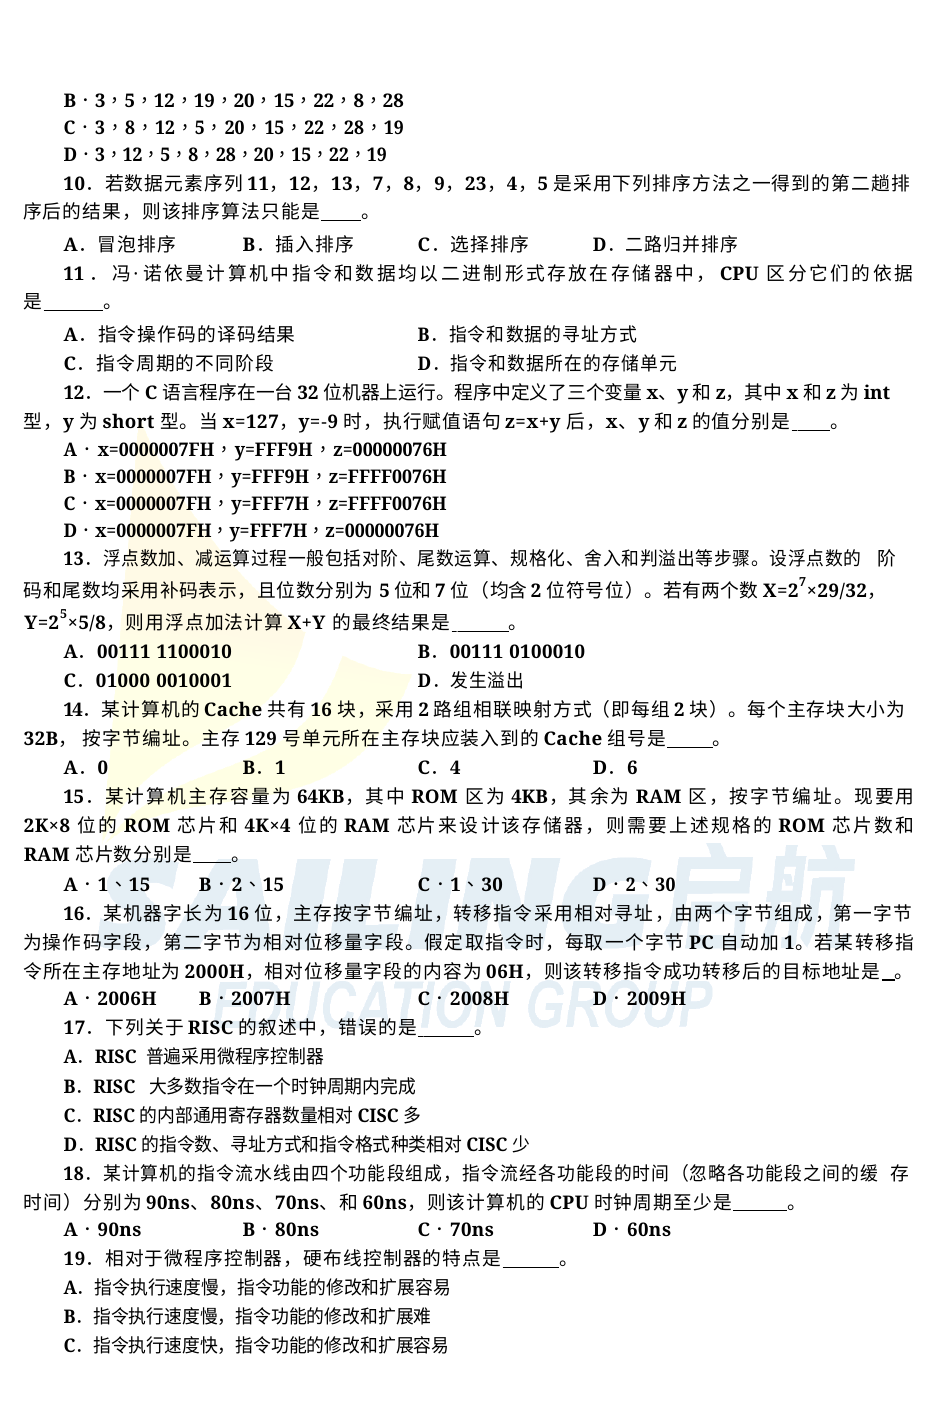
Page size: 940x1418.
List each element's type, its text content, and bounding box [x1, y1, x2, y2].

text C．指令周期的不同阶段 D．指令和数据所在的存储单元 [63, 348, 937, 376]
text Y=25×5/8，则用浮点加法计算 X+Y 的最终结果是 。 [12, 605, 539, 635]
text C．RISC 的内部通用寄存器数量相对 CISC 多 [63, 1101, 937, 1128]
text 17．下列关于 RISC 的叙述中，错误的是 。 [63, 1013, 937, 1040]
text 16．某机器字长为 16 位，主存按字节编址，转移指令采用相对寻址，由两个字节组成，第一字节为操作码字段，第二字节为相对位移量字段。假定取指令时，每取一个字节 PC 自动加 1。若某转移指令所在主存地址为 2000H，相对位移量字段的内容为 06H，则该转移指令成功转移后的目标地址是 。 [24, 899, 915, 984]
text A．指令操作码的译码结果 B．指令和数据的寻址方式 [63, 319, 937, 347]
text 11 ． 冯· 诺依曼计算机中指令和数据均以二进制形式存放在存储器中， CPU 区分它们的依据是 。 [24, 258, 916, 314]
text C．指令执行速度快，指令功能的修改和扩展容易 [63, 1331, 937, 1358]
text 13．浮点数加、减运算过程一般包括对阶、尾数运算、规格化、舍入和判溢出等步骤。设浮点数的 阶码和尾数均采用补码表示，且位数分别为 5 位和 7 位（均含 2 位符号位）。若有两个数 X=27×29/32， [24, 544, 915, 603]
text B．3，5，12，19，20，15，22，8，28 C．3，8，12，5，20，15，22，28，19 D．3，12，5，8，28，20，15，22，19 [63, 87, 405, 167]
text 19．相对于微程序控制器，硬布线控制器的特点是 。 [63, 1244, 937, 1271]
text A．冒泡排序 B．插入排序 C．选择排序 D．二路归并排序 [63, 229, 937, 256]
text 18．某计算机的指令流水线由四个功能段组成，指令流经各功能段的时间（忽略各功能段之间的缓 存时间）分别为 90ns、80ns、70ns、和 60ns，则该计算机的 CPU 时钟周期至少是 。 [24, 1158, 914, 1214]
text A．指令执行速度慢，指令功能的修改和扩展容易 [63, 1273, 937, 1300]
text A．RISC 普遍采用微程序控制器 [63, 1042, 937, 1069]
text A．90ns B．80ns C．70ns D．60ns [63, 1216, 937, 1242]
text B．RISC 大多数指令在一个时钟周期内完成 [63, 1071, 937, 1098]
text 15．某计算机主存容量为 64KB，其中 ROM 区为 4KB，其余为 RAM 区，按字节编址。现要用 2K×8 位的 ROM 芯片和 4K×4 位的 RAM 芯片来设计该存储器，则需要上述规格的 ROM 芯片数和 RAM 芯片数分别是 。 [24, 782, 916, 866]
text 12．一个 C 语言程序在一台 32 位机器上运行。程序中定义了三个变量 x、y 和 z，其中 x 和 z 为 int [63, 378, 937, 405]
text 10．若数据元素序列 11，12，13，7，8，9，23，4，5 是采用下列排序方法之一得到的第二趟排序后的结果，则该排序算法只能是 。 [24, 168, 915, 224]
text A．0 B．1 C．4 D．6 [63, 753, 937, 780]
text 型，y 为 short 型。当 x=127，y=-9 时，执行赋值语句 z=x+y 后，x、y 和 z 的值分别是 。 [24, 407, 937, 434]
text A．x=0000007FH，y=FFF9H，z=00000076H B．x=0000007FH，y=FFF9H，z=FFFF0076H C．x=0000007FH，y=FFF7H，z=FFFF0076H D．x=0000007FH，y=FFF7H，z=00000076H [63, 436, 447, 542]
text A．2006H B．2007H C．2008H D．2009H [63, 986, 937, 1011]
text A．1、15 B．2、15 C．1、30 D．2、30 [63, 872, 937, 897]
text 14．某计算机的 Cache 共有 16 块，采用 2 路组相联映射方式（即每组 2 块）。每个主存块大小为 32B， 按字节编址。主存 129 号单元所在主存块应装入到的 Cache 组号是 。 [24, 695, 925, 751]
text B．指令执行速度慢，指令功能的修改和扩展难 [63, 1302, 937, 1329]
text C．01000 0010001 D．发生溢出 [63, 666, 937, 693]
text A．00111 1100010 B．00111 0100010 [63, 637, 937, 664]
text D．RISC 的指令数、寻址方式和指令格式种类相对 CISC 少 [63, 1130, 937, 1157]
